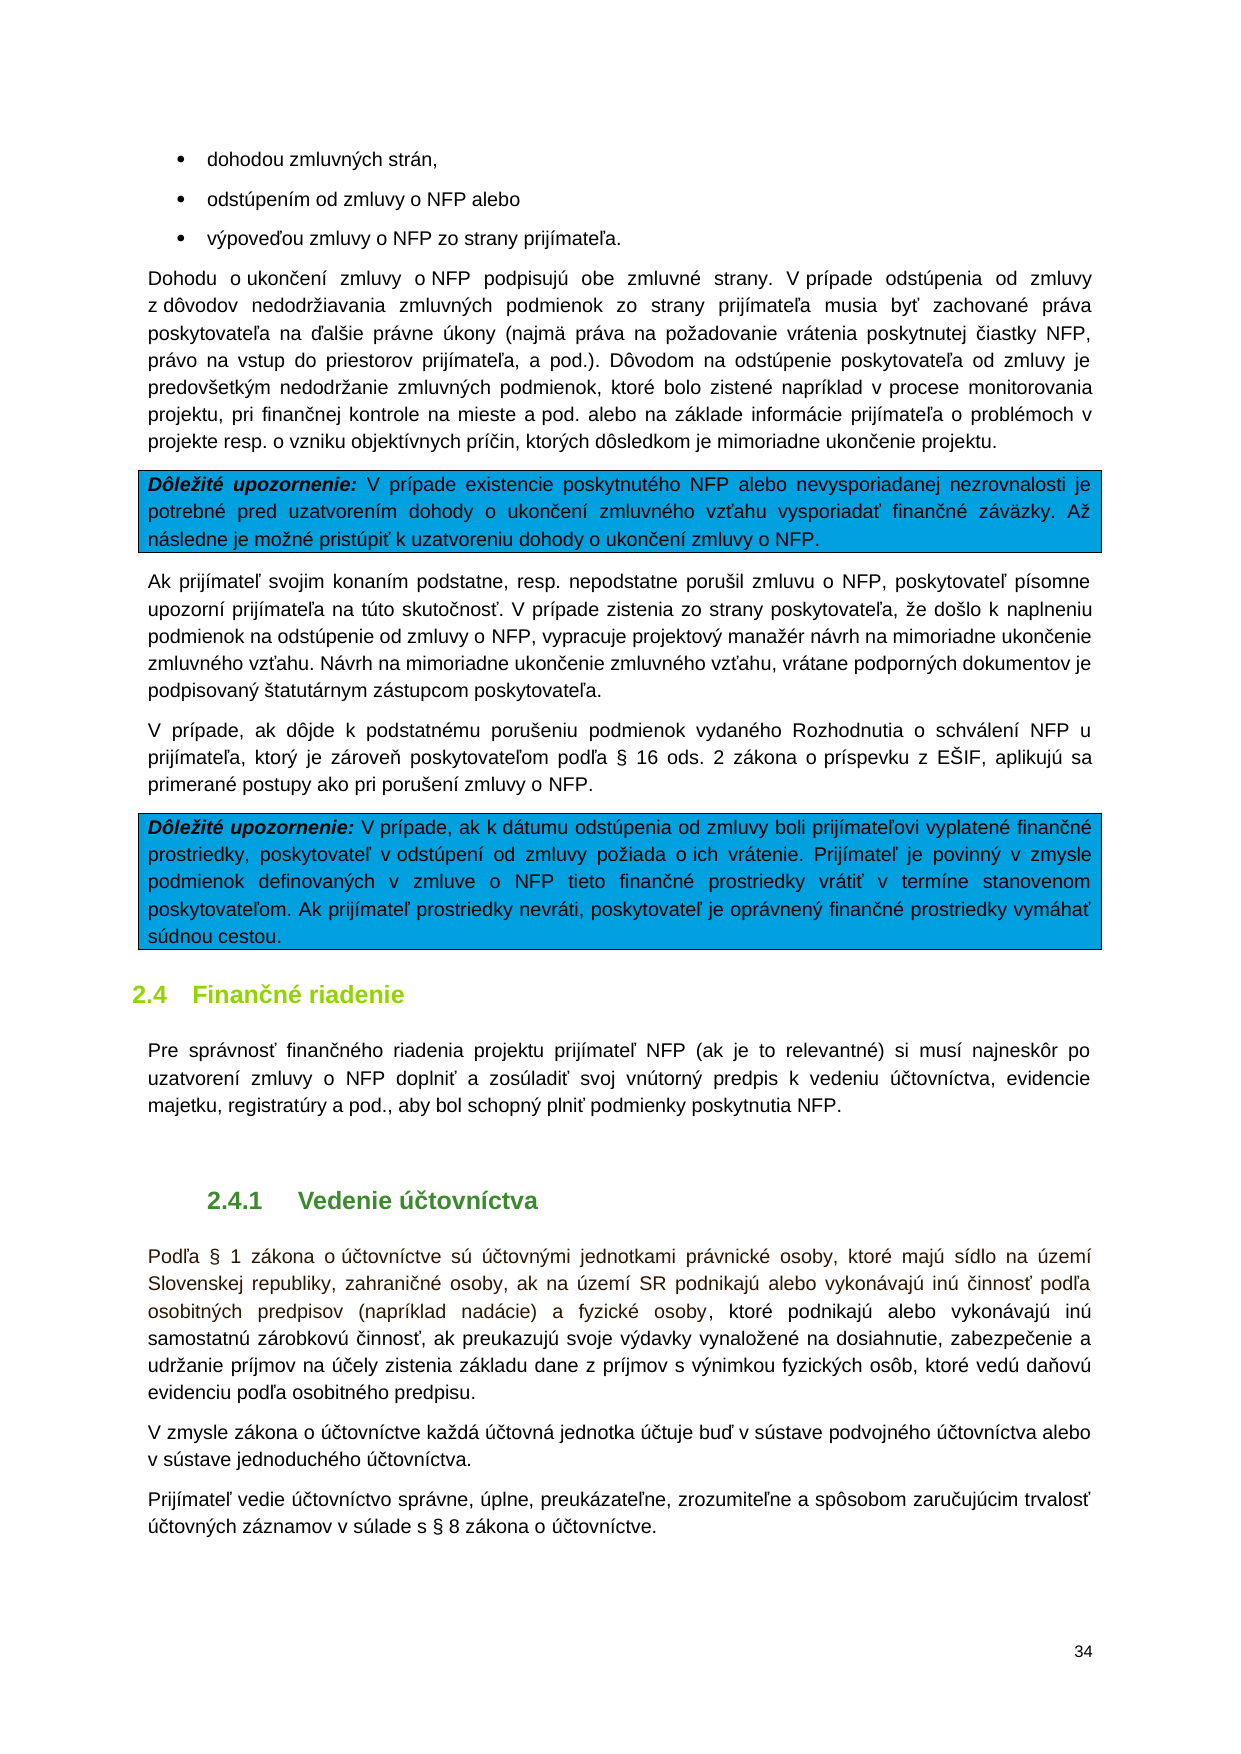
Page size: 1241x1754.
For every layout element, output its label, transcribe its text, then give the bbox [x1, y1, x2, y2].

text Pre správnosť finančného riadenia projektu prijímateľ NFP (ak je to relevantné) si musí najneskôr po uzatvorení zmluvy o NFP doplniť a zosúladiť svoj vnútorný predpis k vedeniu účtovníctva, evidencie majetku, registratúry a pod., aby bol schopný plniť podmienky poskytnutia NFP. [148, 1039, 1092, 1116]
text Dôležité upozornenie: V prípade existencie poskytnutého NFP alebo nevysporiadanej nezrovnalosti je potrebné pred uzatvorením dohody o ukončení zmluvného vzťahu vysporiadať finančné záväzky. Až následne je možné pristúpiť k uzatvoreniu dohody o ukončení zmluvy o NFP. [139, 471, 1101, 552]
text Ak prijímateľ svojim konaním podstatne, resp. nepodstatne porušil zmluvu o NFP, poskytovateľ písomne upozorní prijímateľa na túto skutočnosť. V prípade zistenia zo strany poskytovateľa, že došlo k naplneniu podmienok na odstúpenie od zmluvy o NFP, vypracuje projektový manažér návrh na mimoriadne ukončenie zmluvného vzťahu. Návrh na mimoriadne ukončenie zmluvného vzťahu, vrátane podporných dokumentov je podpisovaný štatutárnym zástupcom poskytovateľa. [148, 570, 1092, 702]
text V prípade, ak dôjde k podstatnému porušeniu podmienok vydaného Rozhodnutia o schválení NFP u prijímateľa, ktorý je zároveň poskytovateľom podľa § 16 ods. 2 zákona o príspevku z EŠIF, aplikujú sa primerané postupy ako pri porušení zmluvy o NFP. [148, 719, 1092, 796]
subtitle Vedenie účtovníctva [207, 1186, 1092, 1214]
text výpoveďou zmluvy o NFP zo strany prijímateľa. [177, 227, 1092, 250]
text odstúpením od zmluvy o NFP alebo [177, 187, 1092, 210]
text Prijímateľ vedie účtovníctvo správne, úplne, preukázateľne, zrozumiteľne a spôsobom zaručujúcim trvalosť účtovných záznamov v súlade s § 8 zákona o účtovníctve. [148, 1488, 1092, 1537]
text Dôležité upozornenie: V prípade, ak k dátumu odstúpenia od zmluvy boli prijímateľovi vyplatené finančné prostriedky, poskytovateľ v odstúpení od zmluvy požiada o ich vrátenie. Prijímateľ je povinný v zmysle podmienok definovaných v zmluve o NFP tieto finančné prostriedky vrátiť v termíne stanovenom poskytovateľom. Ak prijímateľ prostriedky nevráti, poskytovateľ je oprávnený finančné prostriedky vymáhať súdnou cestou. [139, 814, 1101, 949]
text Dohodu o ukončení zmluvy o NFP podpisujú obe zmluvné strany. V prípade odstúpenia od zmluvy z dôvodov nedodržiavania zmluvných podmienok zo strany prijímateľa musia byť zachované práva poskytovateľa na ďalšie právne úkony (najmä práva na požadovanie vrátenia poskytnutej čiastky NFP, právo na vstup do priestorov prijímateľa, a pod.). Dôvodom na odstúpenie poskytovateľa od zmluvy je predovšetkým nedodržanie zmluvných podmienok, ktoré bolo zistené napríklad v procese monitorovania projektu, pri finančnej kontrole na mieste a pod. alebo na základe informácie prijímateľa o problémoch v projekte resp. o vzniku objektívnych príčin, ktorých dôsledkom je mimoriadne ukončenie projektu. [148, 267, 1092, 453]
text V zmysle zákona o účtovníctve každá účtovná jednotka účtuje buď v sústave podvojného účtovníctva alebo v sústave jednoduchého účtovníctva. [148, 1421, 1092, 1471]
text dohodou zmluvných strán, [177, 148, 1092, 171]
text Podľa § 1 zákona o účtovníctve sú účtovnými jednotkami právnické osoby, ktoré majú sídlo na území Slovenskej republiky, zahraničné osoby, ak na území SR podnikajú alebo vykonávajú inú činnosť podľa osobitných predpisov (napríklad nadácie) a fyzické osoby, ktoré podnikajú alebo vykonávajú inú samostatnú zárobkovú činnosť, ak preukazujú svoje výdavky vynaložené na dosiahnutie, zabezpečenie a udržanie príjmov na účely zistenia základu dane z príjmov s výnimkou fyzických osôb, ktoré vedú daňovú evidenciu podľa osobitného predpisu. [148, 1245, 1092, 1404]
subtitle Finančné riadenie [132, 980, 1092, 1009]
